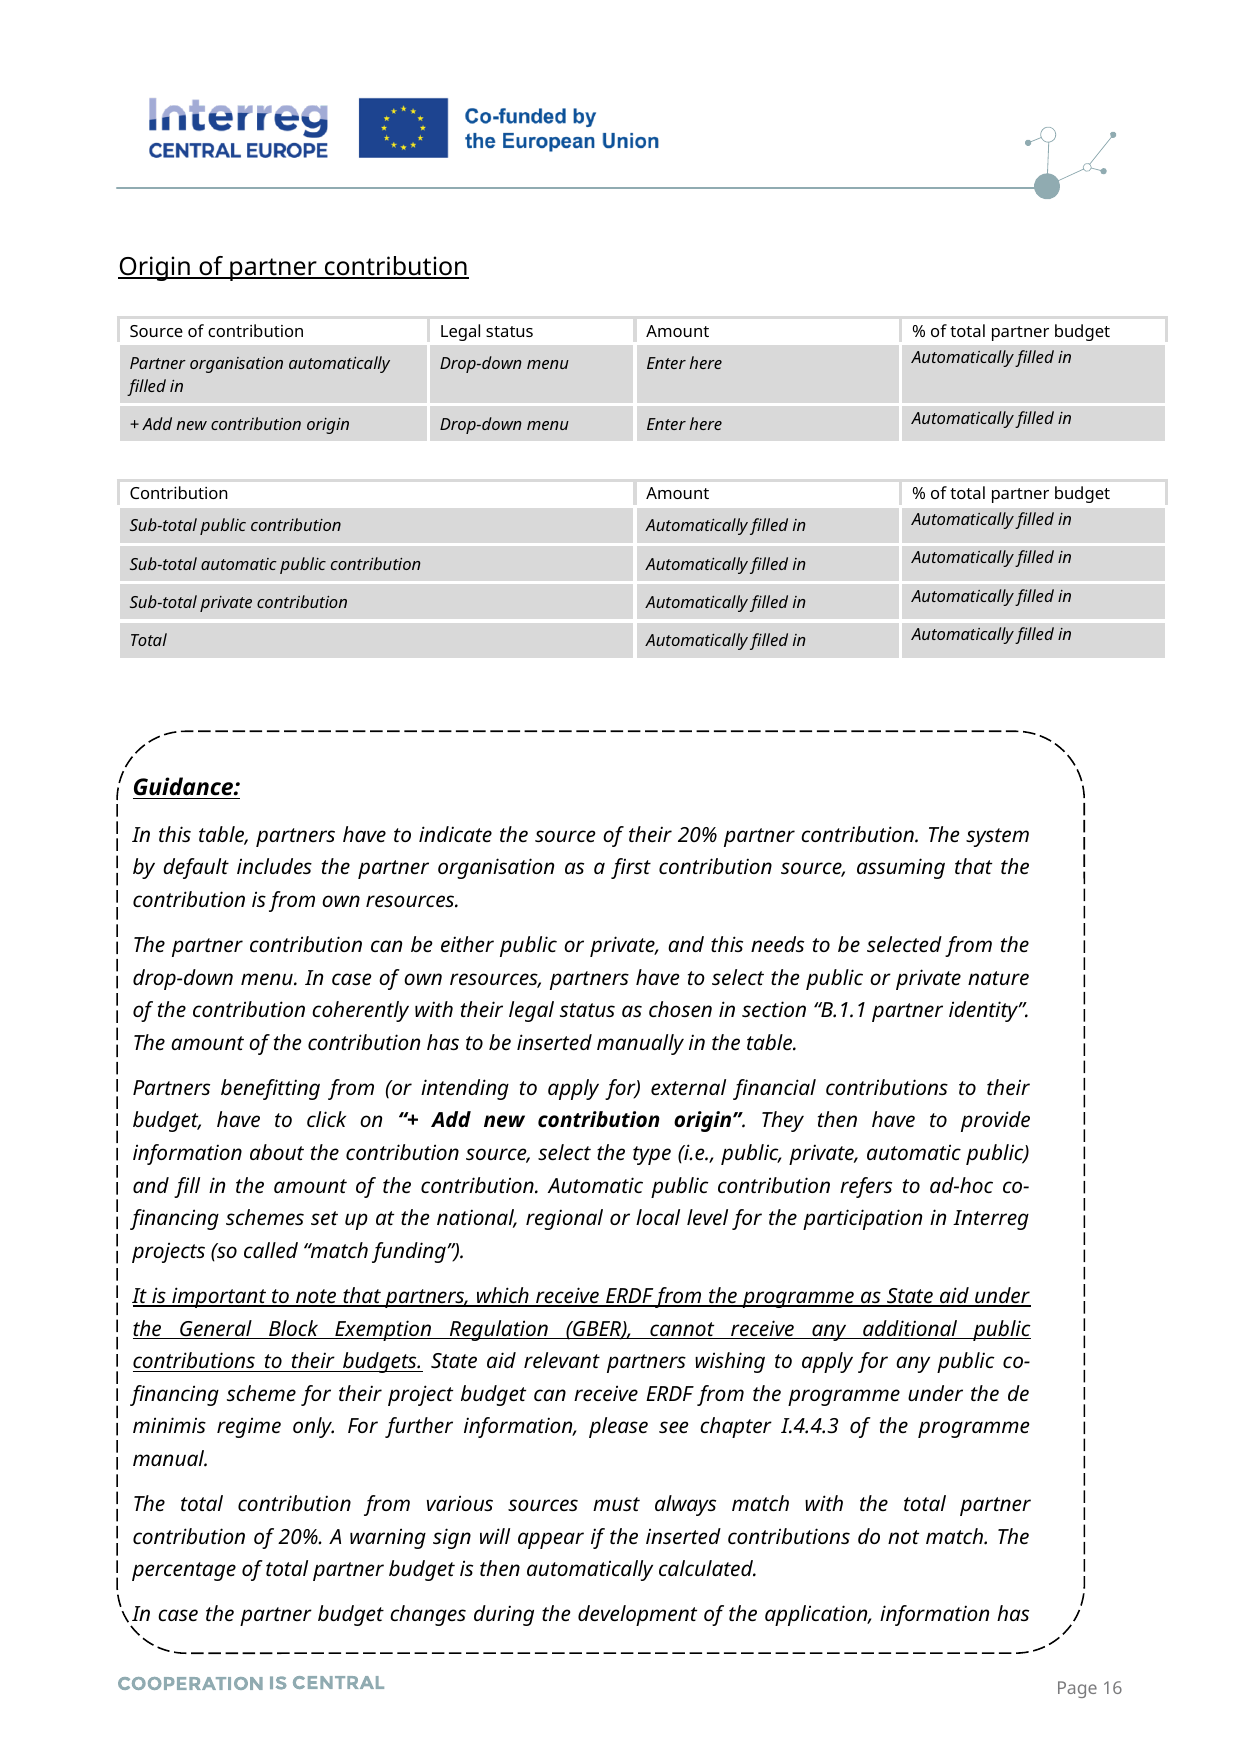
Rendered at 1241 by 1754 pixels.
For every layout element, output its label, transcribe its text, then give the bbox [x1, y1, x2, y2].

table_header Amount [637, 319, 899, 342]
table_cell Automatically filled in [637, 623, 899, 658]
table_cell Automatically filled in [902, 508, 1165, 543]
table_header Amount [637, 482, 899, 504]
table_header Source of contribution [120, 319, 427, 342]
table_cell Drop-down menu [430, 345, 633, 403]
table_header Legal status [430, 319, 633, 342]
table_cell Automatically filled in [637, 508, 899, 543]
table_header Contribution [120, 482, 633, 504]
table_cell Automatically filled in [637, 546, 899, 581]
table_cell Automatically filled in [902, 345, 1165, 403]
table_cell Enter here [637, 406, 899, 441]
table_header % of total partner budget [902, 482, 1165, 504]
table_cell Total [120, 623, 633, 658]
table_cell + Add new contribution origin [120, 406, 427, 441]
table_cell Partner organisation automatically filled in [120, 345, 427, 403]
picture [118, 66, 687, 188]
table_cell Drop-down menu [430, 406, 633, 441]
table_cell Sub-total private contribution [120, 584, 633, 619]
table_cell Automatically filled in [902, 584, 1165, 619]
table_cell Sub-total automatic public contribution [120, 546, 633, 581]
text Origin of partner contribution [118, 248, 1122, 282]
table_cell Automatically filled in [902, 406, 1165, 441]
table_cell Automatically filled in [902, 623, 1165, 658]
table_cell Enter here [637, 345, 899, 403]
table_cell Automatically filled in [902, 546, 1165, 581]
table_header % of total partner budget [902, 319, 1165, 342]
table_cell Automatically filled in [637, 584, 899, 619]
table_cell Sub-total public contribution [120, 508, 633, 543]
